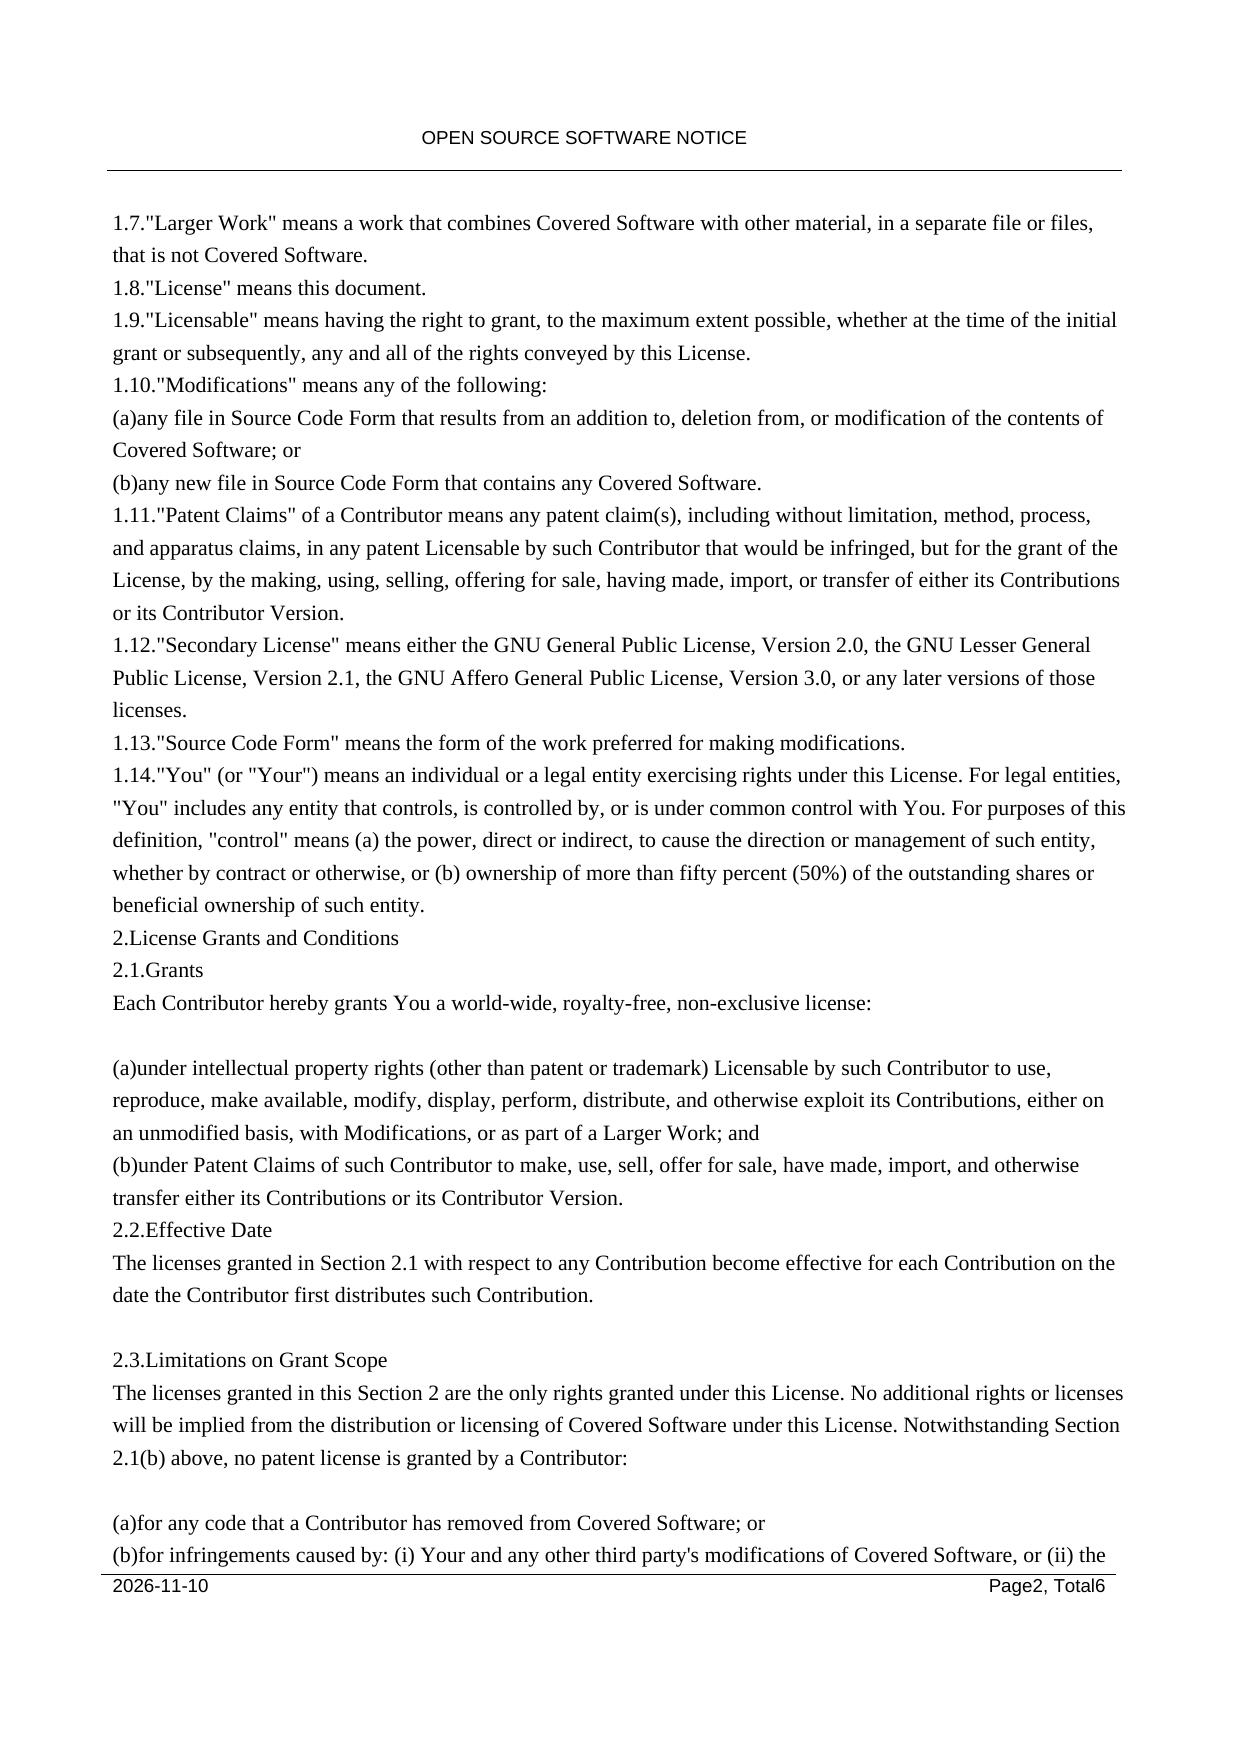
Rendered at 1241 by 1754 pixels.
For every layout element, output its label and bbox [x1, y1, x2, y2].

text [112, 206, 1128, 1571]
